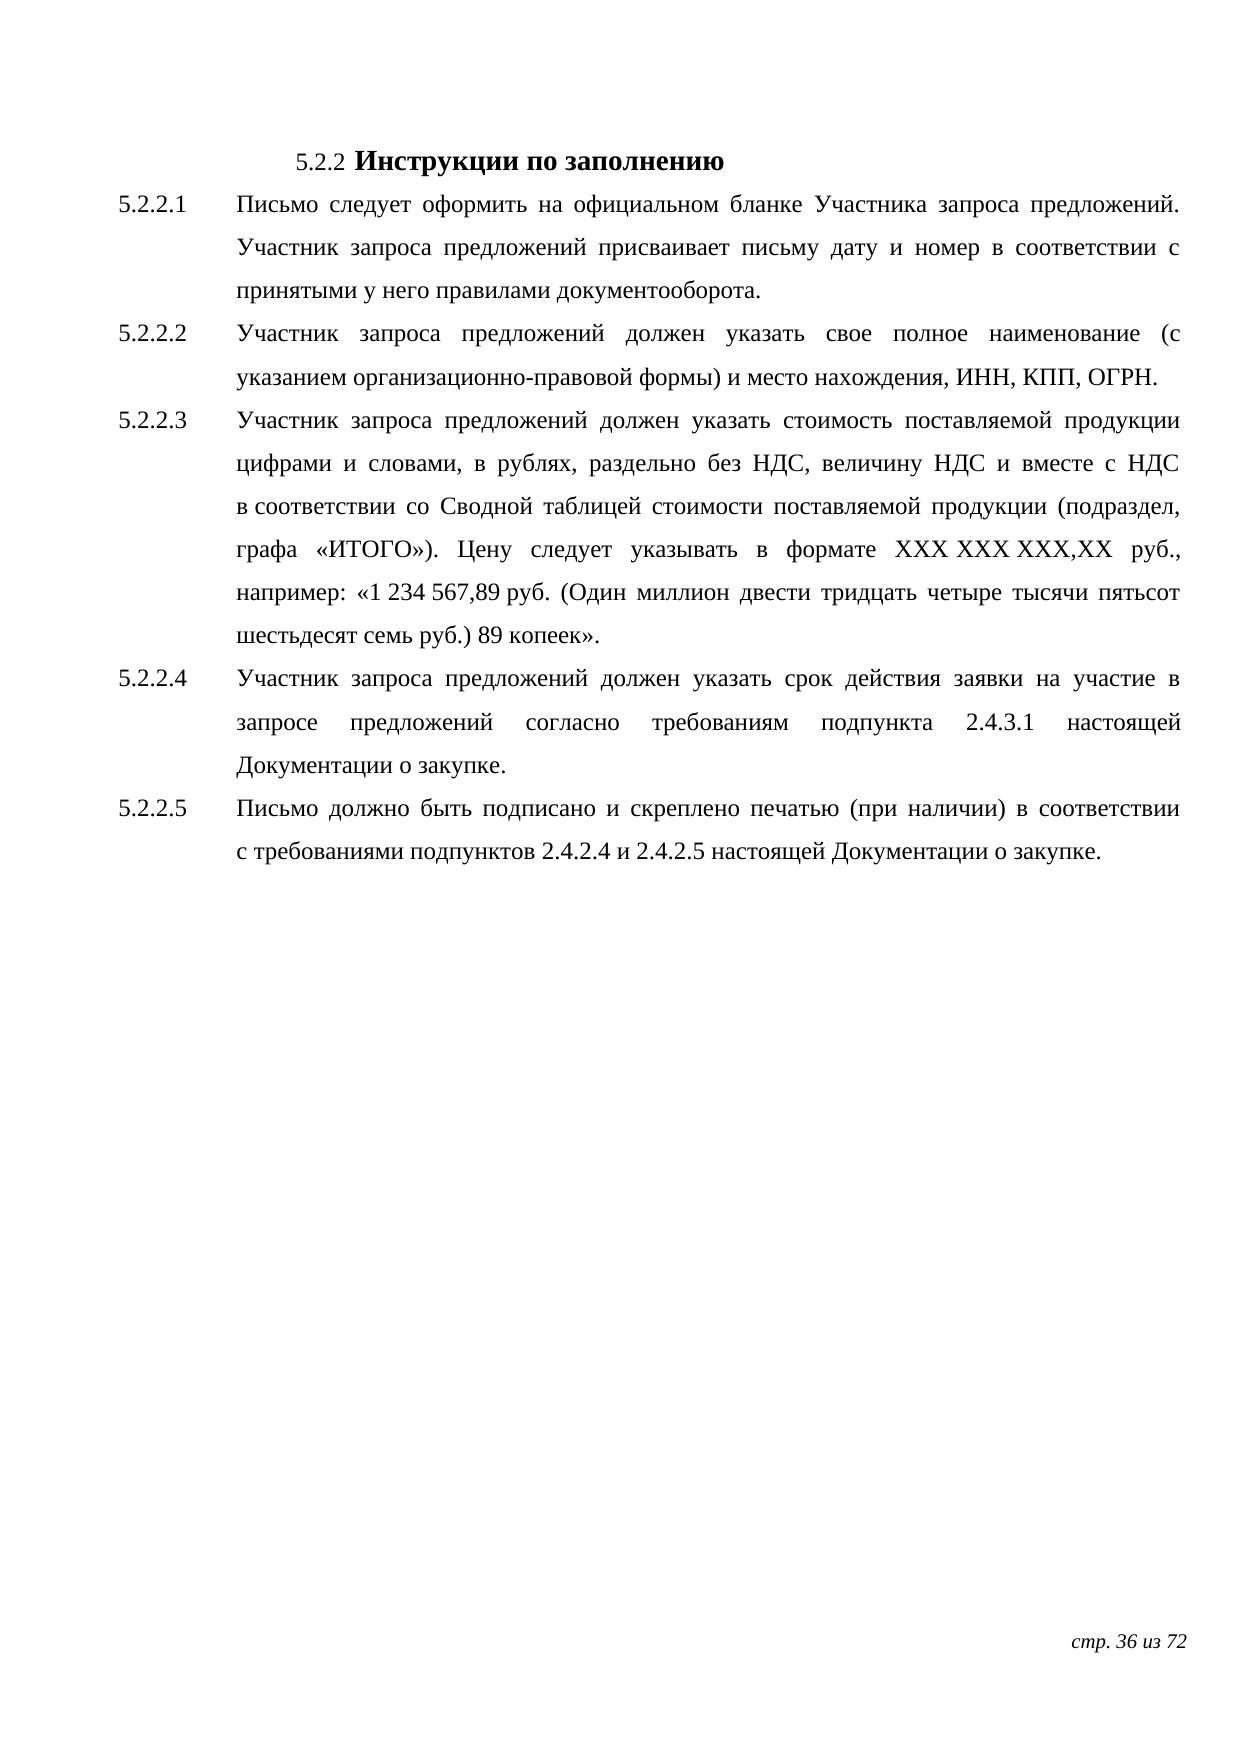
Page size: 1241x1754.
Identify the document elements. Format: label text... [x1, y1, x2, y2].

text Участник запроса предложений должен указать свое полное наименование (с указанием организационно-правовой формы) и место нахождения, ИНН, КПП, ОГРН. [118, 318, 1181, 390]
text Письмо следует оформить на официальном бланке Участника запроса предложений. Участник запроса предложений присваивает письму дату и номер в соответствии с принятыми у него правилами документооборота. [118, 189, 1181, 304]
text Участник запроса предложений должен указать срок действия заявки на участие в запросе предложений согласно требованиям подпункта 2.4.3.1 настоящей Документации о закупке. [118, 663, 1181, 778]
text Инструкции по заполнению [236, 143, 1181, 177]
text Письмо должно быть подписано и скреплено печатью (при наличии) в соответствии с требованиями подпунктов 2.4.2.4 и 2.4.2.5 настоящей Документации о закупке. [118, 793, 1181, 865]
text Участник запроса предложений должен указать стоимость поставляемой продукции цифрами и словами, в рублях, раздельно без НДС, величину НДС и вместе с НДС в соответствии со Сводной таблицей стоимости поставляемой продукции (подраздел, графа «ИТОГО»). Цену следует указывать в формате ХХХ ХХХ ХХХ,ХХ руб., например: «1 234 567,89 руб. (Один миллион двести тридцать четыре тысячи пятьсот шестьдесят семь руб.) 89 копеек». [118, 405, 1181, 649]
